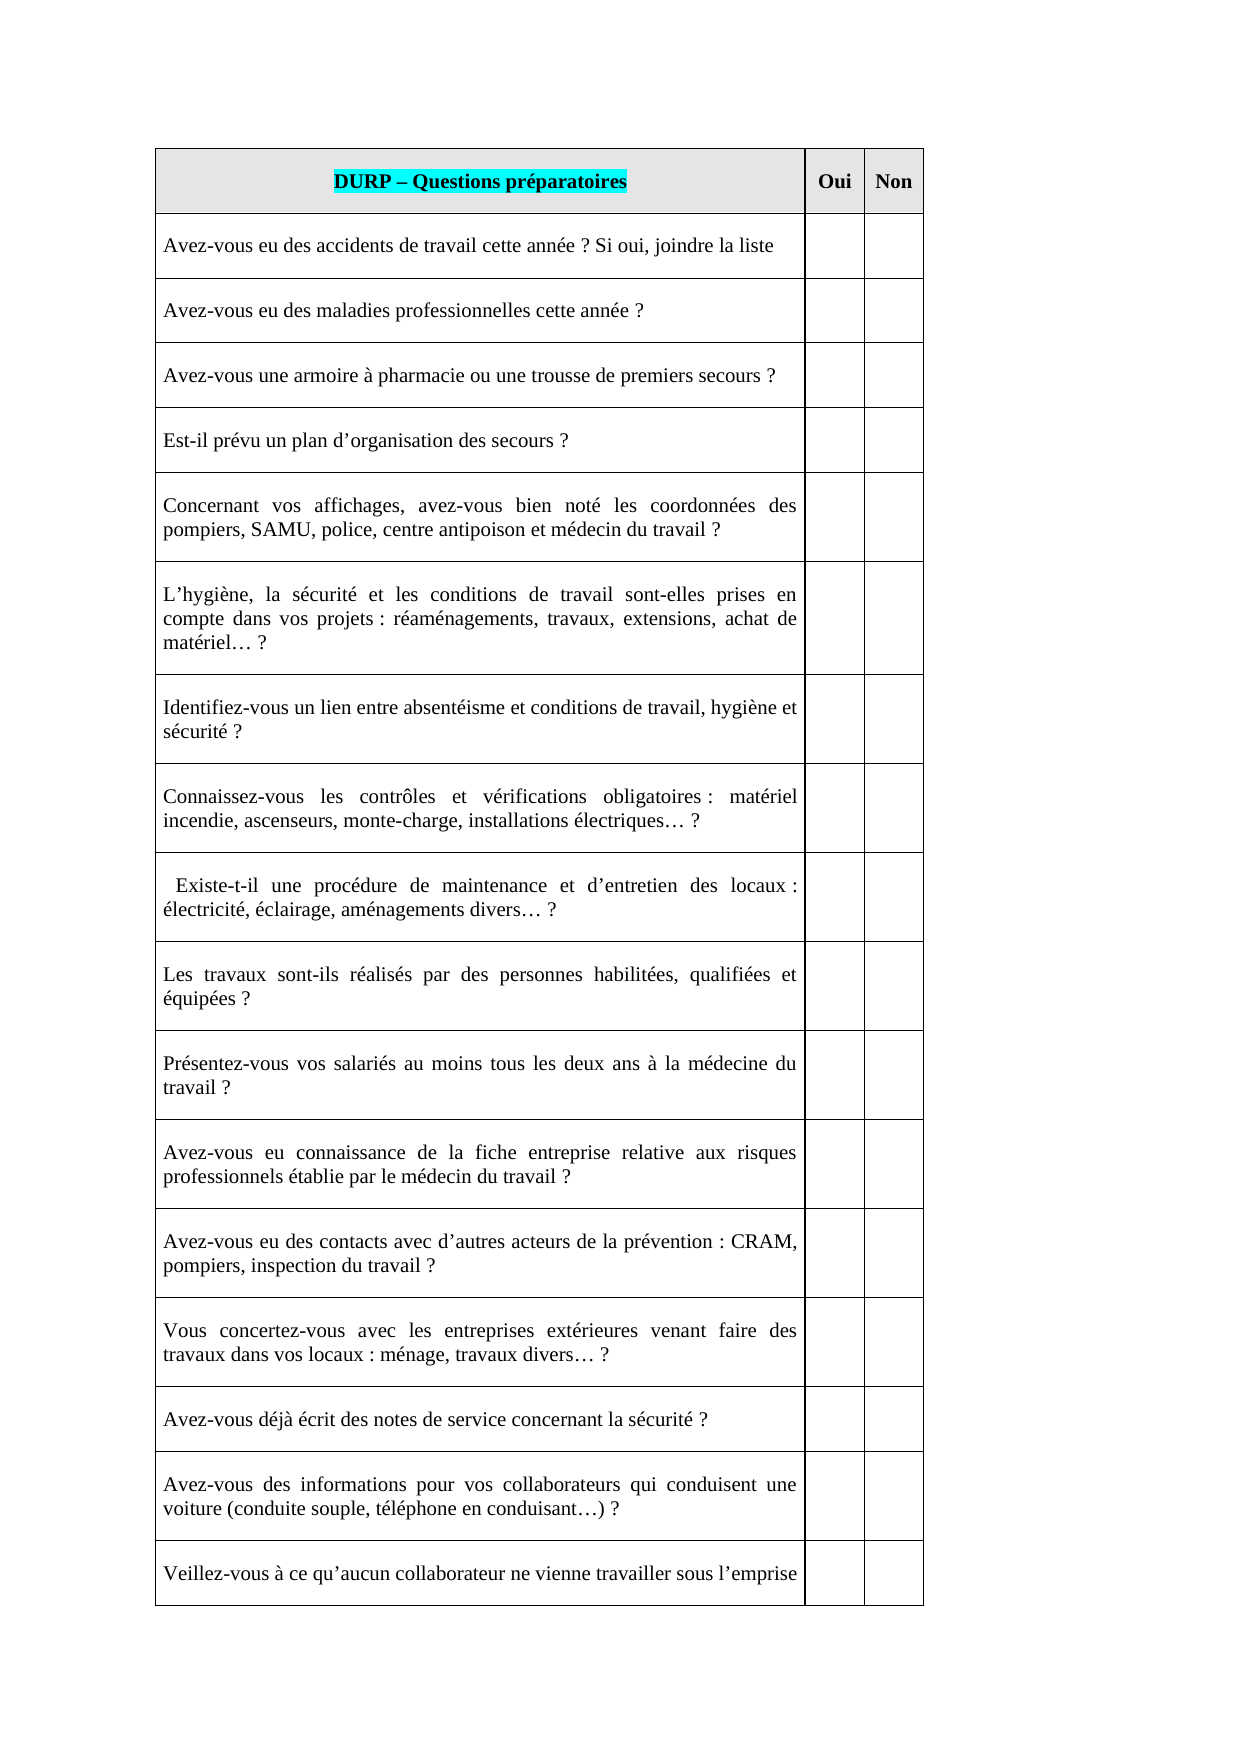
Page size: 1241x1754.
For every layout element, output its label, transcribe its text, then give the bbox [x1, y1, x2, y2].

table_cell Avez-vous une armoire à pharmacie ou une trousse de premiers secours ? [156, 343, 804, 407]
table_cell [806, 1298, 864, 1386]
table_cell [865, 562, 923, 674]
table_cell L’hygiène, la sécurité et les conditions de travail sont-elles prises en compte dans vos projets : réaménagements, travaux, extensions, achat de matériel… ? [156, 562, 804, 674]
table_cell [865, 1298, 923, 1386]
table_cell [156, 1541, 804, 1604]
table_cell Avez-vous des informations pour vos collaborateurs qui conduisent une voiture (conduite souple, téléphone en conduisant…) ? [156, 1452, 804, 1539]
table_cell Existe-t-il une procédure de maintenance et d’entretien des locaux : électricité, éclairage, aménagements divers… ? [156, 853, 804, 941]
table_cell [806, 408, 864, 472]
table_cell [806, 1387, 864, 1451]
table_cell [865, 675, 923, 763]
table_cell Avez-vous eu des maladies professionnelles cette année ? [156, 279, 804, 342]
table_cell [865, 1209, 923, 1297]
table_cell [806, 562, 864, 674]
table_cell [865, 1387, 923, 1451]
table_cell [806, 1452, 864, 1539]
table_cell Avez-vous eu des accidents de travail cette année ? Si oui, joindre la liste [156, 214, 804, 277]
table_header Oui [806, 149, 864, 212]
table_cell Les travaux sont-ils réalisés par des personnes habilitées, qualifiées et équipées ? [156, 942, 804, 1030]
table_cell [865, 942, 923, 1030]
table_cell [865, 1541, 923, 1604]
table_cell Avez-vous eu connaissance de la fiche entreprise relative aux risques professionnels établie par le médecin du travail ? [156, 1120, 804, 1208]
table_cell [865, 1452, 923, 1539]
table_cell Avez-vous eu des contacts avec d’autres acteurs de la prévention : CRAM, pompiers, inspection du travail ? [156, 1209, 804, 1297]
table_cell [806, 675, 864, 763]
table_cell [865, 1120, 923, 1208]
table_cell [806, 343, 864, 407]
table_cell Connaissez-vous les contrôles et vérifications obligatoires : matériel incendie, ascenseurs, monte-charge, installations électriques… ? [156, 764, 804, 852]
table_cell [806, 1031, 864, 1119]
table_cell [806, 1120, 864, 1208]
table_header Non [865, 149, 923, 212]
table_cell [806, 279, 864, 342]
table_cell [806, 853, 864, 941]
table_cell [806, 1209, 864, 1297]
table_cell [865, 473, 923, 561]
table_cell [865, 1031, 923, 1119]
table_cell Concernant vos affichages, avez-vous bien noté les coordonnées des pompiers, SAMU, police, centre antipoison et médecin du travail ? [156, 473, 804, 561]
table_cell [865, 214, 923, 277]
table_cell [806, 942, 864, 1030]
table_cell [865, 343, 923, 407]
table_cell Avez-vous déjà écrit des notes de service concernant la sécurité ? [156, 1387, 804, 1451]
table_cell Vous concertez-vous avec les entreprises extérieures venant faire des travaux dans vos locaux : ménage, travaux divers… ? [156, 1298, 804, 1386]
table_cell [865, 853, 923, 941]
table_cell [806, 1541, 864, 1604]
table_cell [806, 473, 864, 561]
table_header DURP – Questions préparatoires [156, 149, 804, 212]
table_cell [865, 408, 923, 472]
table_cell Est-il prévu un plan d’organisation des secours ? [156, 408, 804, 472]
table_cell [806, 764, 864, 852]
table_cell [865, 279, 923, 342]
table_cell [865, 764, 923, 852]
table_cell [806, 214, 864, 277]
table_cell Identifiez-vous un lien entre absentéisme et conditions de travail, hygiène et sécurité ? [156, 675, 804, 763]
table_cell Présentez-vous vos salariés au moins tous les deux ans à la médecine du travail ? [156, 1031, 804, 1119]
